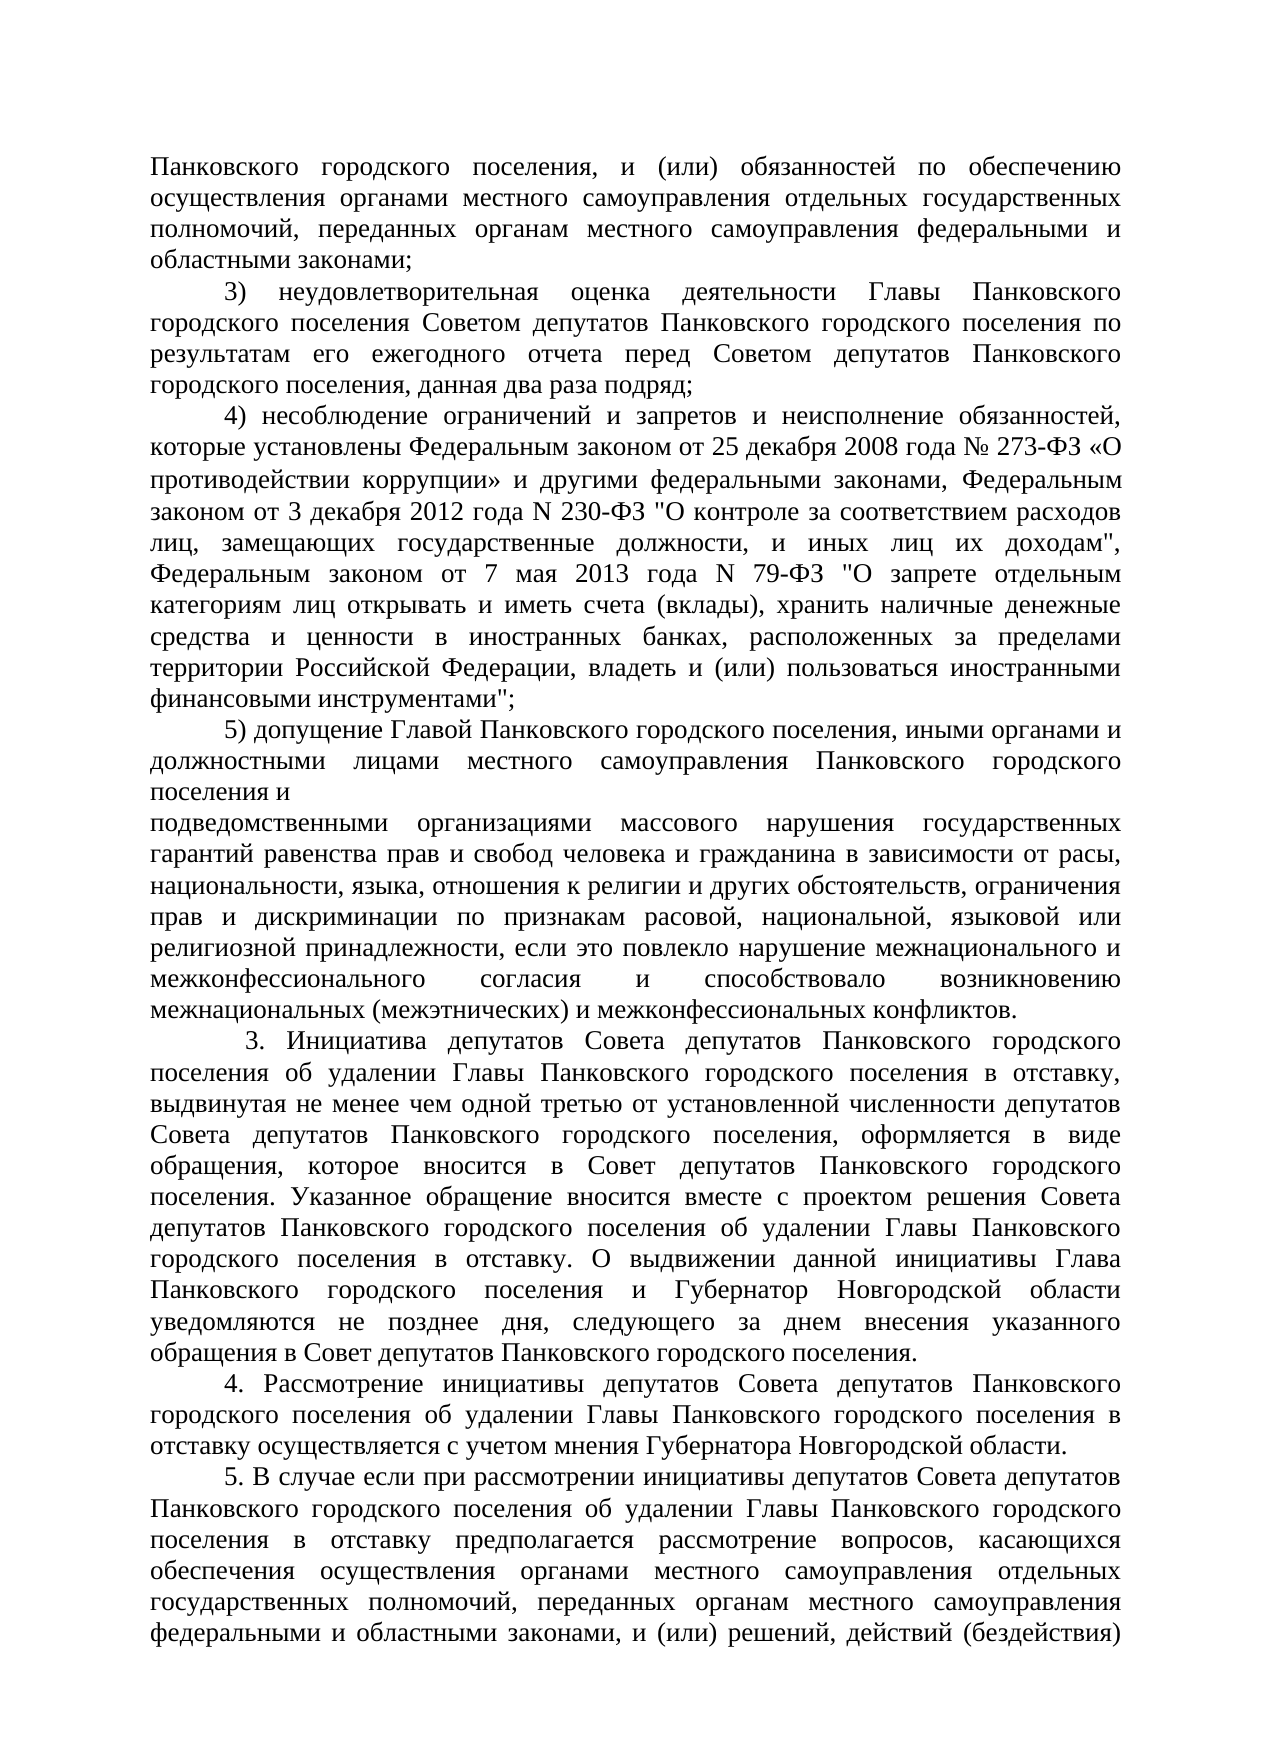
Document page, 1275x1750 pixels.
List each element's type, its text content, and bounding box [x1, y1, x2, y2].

text 3. Инициатива депутатов Совета депутатов Панковского городского поселения об удалении Главы Панковского городского поселения в отставку, выдвинутая не менее чем одной третью от установленной численности депутатов Совета депутатов Панковского городского поселения, оформляется в виде обращения, которое вносится в Совет депутатов Панковского городского поселения. Указанное обращение вносится вместе с проектом решения Совета депутатов Панковского городского поселения об удалении Главы Панковского городского поселения в отставку. О выдвижении данной инициативы Глава Панковского городского поселения и Губернатор Новгородской области уведомляются не позднее дня, следующего за днем внесения указанного обращения в Совет депутатов Панковского городского поселения. [150, 1024, 1122, 1367]
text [150, 1461, 1122, 1647]
text подведомственными организациями массового нарушения государственных гарантий равенства прав и свобод человека и гражданина в зависимости от расы, национальности, языка, отношения к религии и других обстоятельств, ограничения прав и дискриминации по признакам расовой, национальной, языковой или религиозной принадлежности, если это повлекло нарушение межнационального и межконфессионального согласия и способствовало возникновению межнациональных (межэтнических) и межконфессиональных конфликтов. [150, 806, 1122, 1024]
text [150, 150, 1122, 274]
text 4) несоблюдение ограничений и запретов и неисполнение обязанностей, которые установлены Федеральным законом от 25 декабря 2008 года № 273-ФЗ «О противодействии коррупции» и другими федеральными законами, Федеральным законом от 3 декабря 2012 года N 230-ФЗ "О контроле за соответствием расходов лиц, замещающих государственные должности, и иных лиц их доходам", Федеральным законом от 7 мая 2013 года N 79-ФЗ "О запрете отдельным категориям лиц открывать и иметь счета (вклады), хранить наличные денежные средства и ценности в иностранных банках, расположенных за пределами территории Российской Федерации, владеть и (или) пользоваться иностранными финансовыми инструментами"; [150, 399, 1122, 713]
text 3) неудовлетворительная оценка деятельности Главы Панковского городского поселения Советом депутатов Панковского городского поселения по результатам его ежегодного отчета перед Советом депутатов Панковского городского поселения, данная два раза подряд; [150, 274, 1122, 399]
text 5) допущение Главой Панковского городского поселения, иными органами и должностными лицами местного самоуправления Панковского городского поселения и [150, 713, 1122, 806]
text 4. Рассмотрение инициативы депутатов Совета депутатов Панковского городского поселения об удалении Главы Панковского городского поселения в отставку осуществляется с учетом мнения Губернатора Новгородской области. [150, 1367, 1122, 1461]
